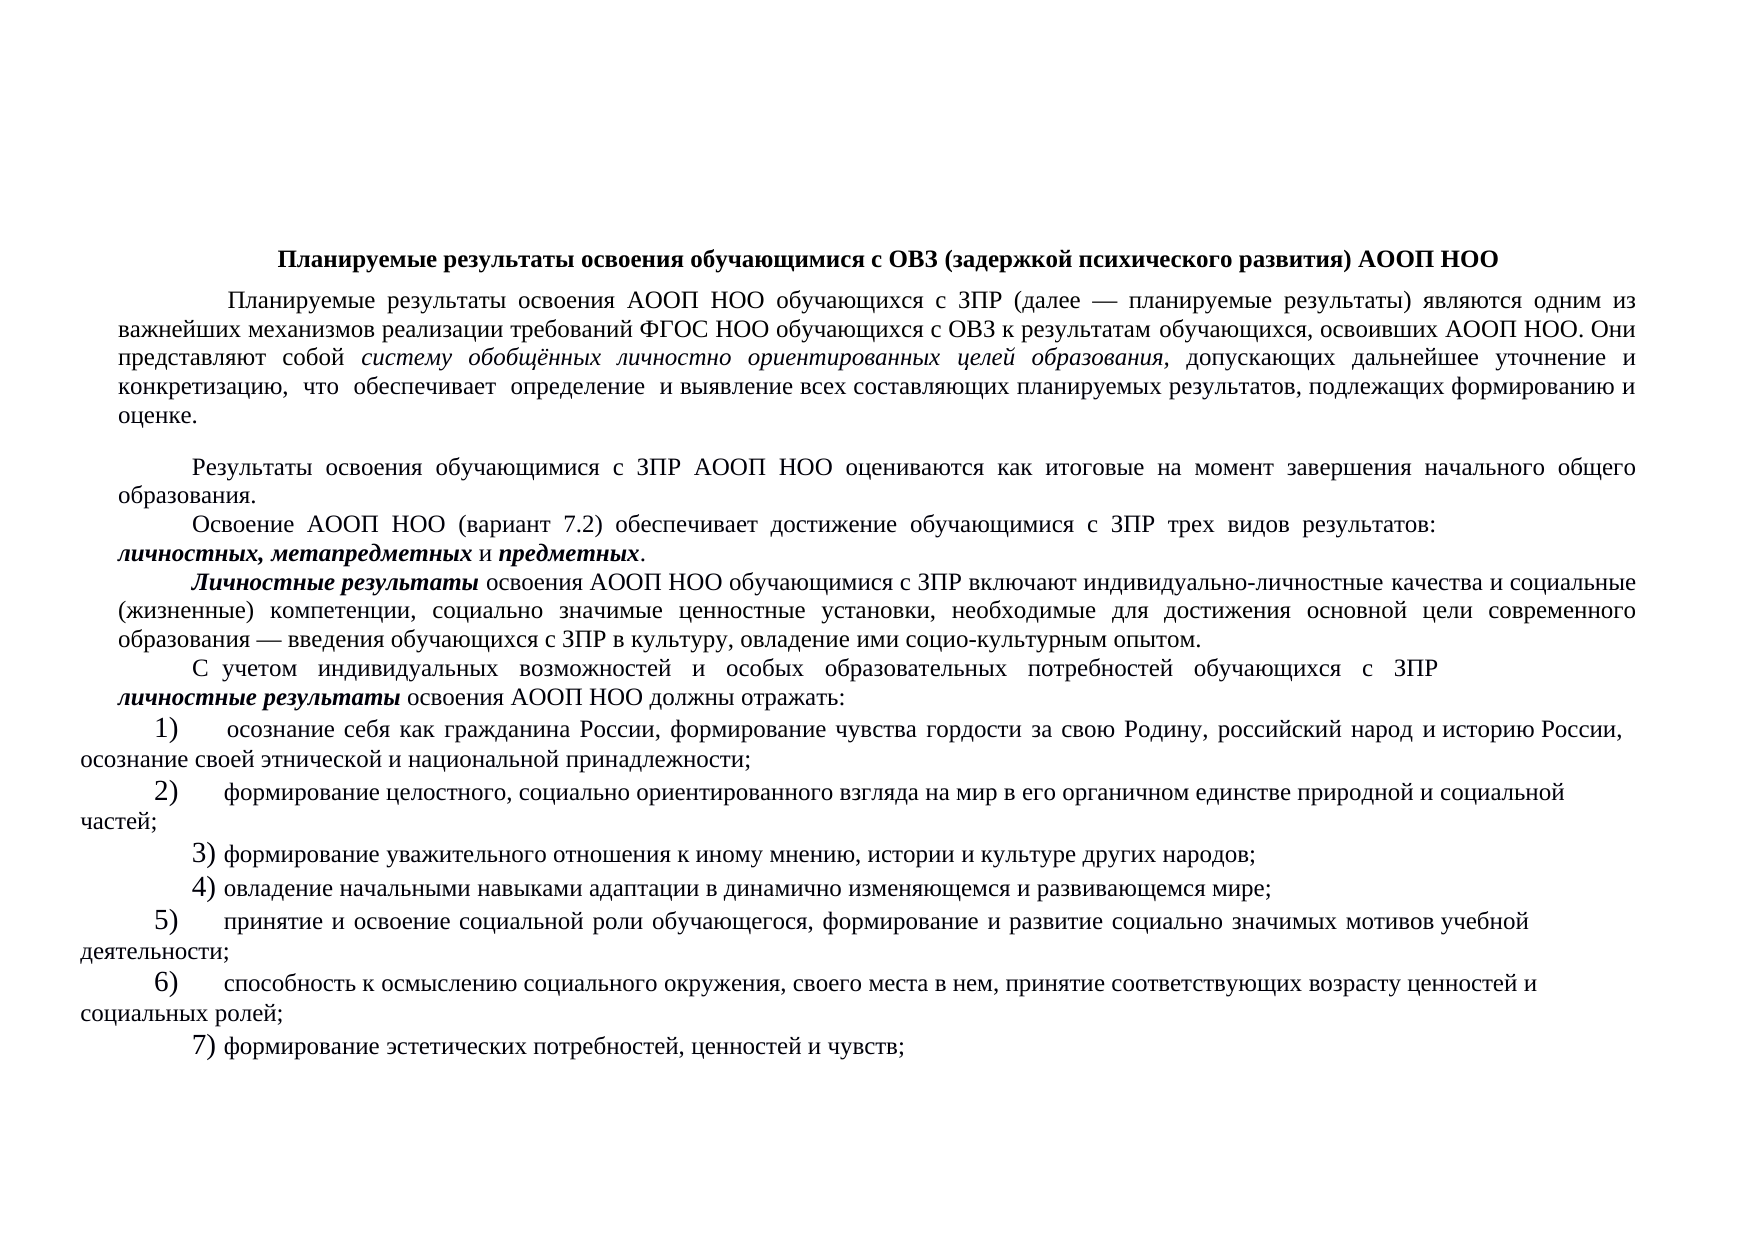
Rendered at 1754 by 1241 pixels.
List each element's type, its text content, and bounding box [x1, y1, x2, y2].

text Планируемые результаты освоения АООП НОО обучающихся с ЗПР (далее — планируемые результаты) являются одним из важнейших механизмов реализации требований ФГОС НОО обучающихся с ОВЗ к результатам обучающихся, освоивших АООП НОО. Они представляют собой систему обобщённых личностно ориентированных целей образования, допускающих дальнейшее уточнение и конкретизацию, что обеспечивает определение и выявление всех составляющих планируемых результатов, подлежащих формированию и оценке. [118, 285, 1636, 429]
text Результаты освоения обучающимися с ЗПР АООП НОО оцениваются как итоговые на момент завершения начального общего образования. [118, 452, 1636, 509]
text Освоение АООП НОО (вариант 7.2) обеспечивает достижение обучающимися с ЗПР трех видов результатов: [192, 509, 1702, 538]
list формирование эстетических потребностей, ценностей и чувств; [192, 1027, 1702, 1060]
list принятие и освоение социальной роли обучающегося, формирование и развитие социально значимых мотивов учебной деятельности; [80, 902, 1636, 964]
subtitle личностных, метапредметных и предметных. [118, 538, 1702, 567]
text личностные результаты освоения АООП НОО должны отражать: [118, 682, 1702, 711]
list формирование целостного, социально ориентированного взгляда на мир в его органичном единстве природной и социальной частей; [80, 773, 1635, 835]
list осознание себя как гражданина России, формирование чувства гордости за свою Родину, российский народ и историю России, осознание своей этнической и национальной принадлежности; [80, 711, 1636, 773]
text Планируемые результаты освоения обучающимися с ОВЗ (задержкой психического развития) АООП НОО [102, 244, 1702, 272]
list способность к осмыслению социального окружения, своего места в нем, принятие соответствующих возрасту ценностей и социальных ролей; [80, 964, 1635, 1027]
text Личностные результаты освоения АООП НОО обучающимися с ЗПР включают индивидуально-личностные качества и социальные (жизненные) компетенции, социально значимые ценностные установки, необходимые для достижения основной цели современного образования ― введения обучающихся с ЗПР в культуру, овладение ими социо-культурным опытом. [118, 567, 1636, 653]
list формирование уважительного отношения к иному мнению, истории и культуре других народов; [192, 835, 1702, 869]
text С учетом индивидуальных возможностей и особых образовательных потребностей обучающихся с ЗПР [192, 653, 1702, 682]
list овладение начальными навыками адаптации в динамично изменяющемся и развивающемся мире; [192, 869, 1702, 902]
